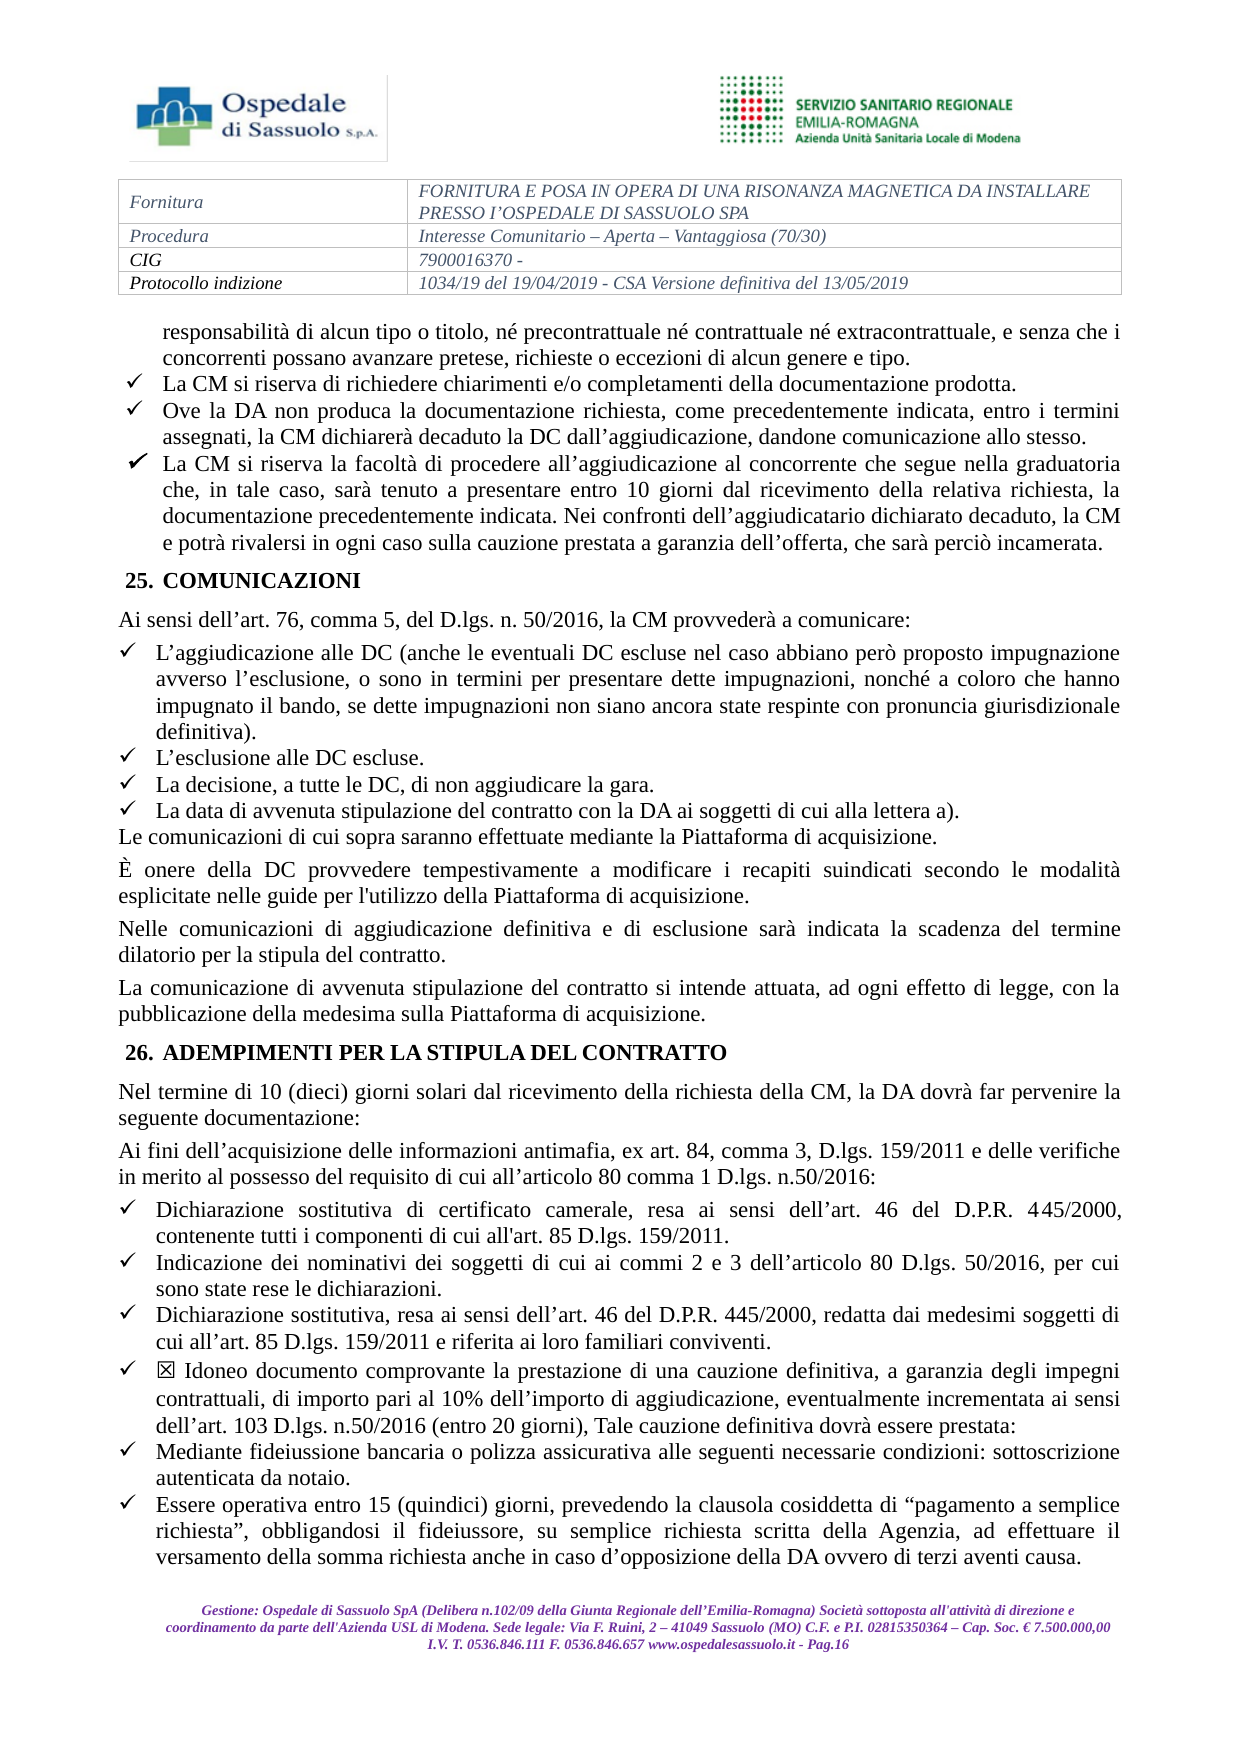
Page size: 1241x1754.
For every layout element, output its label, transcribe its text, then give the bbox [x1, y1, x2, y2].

text È onere della DC provvedere tempestivamente a modificare i recapiti suindicati secondo le modalità esplicitate nelle guide per l'utilizzo della Piattaforma di acquisizione. [118, 856, 1122, 909]
list Essere operativa entro 15 (quindici) giorni, prevedendo la clausola cosiddetta di “pagamento a semplice richiesta”, obbligandosi il fideiussore, su semplice richiesta scritta della Agenzia, ad effettuare il versamento della somma richiesta anche in caso d’opposizione della DA ovvero di terzi aventi causa. [118, 1491, 1122, 1570]
list Idoneo documento comprovante la prestazione di una cauzione definitiva, a garanzia degli impegni contrattuali, di importo pari al 10% dell’importo di aggiudicazione, eventualmente incrementata ai sensi dell’art. 103 D.lgs. n.50/2016 (entro 20 giorni), Tale cauzione definitiva dovrà essere prestata: [118, 1354, 1122, 1438]
list Indicazione dei nominativi dei soggetti di cui ai commi 2 e 3 dell’articolo 80 D.lgs. 50/2016, per cui sono state rese le dichiarazioni. [118, 1249, 1122, 1301]
list Dichiarazione sostitutiva, resa ai sensi dell’art. 46 del D.P.R. 445/2000, redatta dai medesimi soggetti di cui all’art. 85 D.lgs. 159/2011 e riferita ai loro familiari conviventi. [118, 1301, 1122, 1354]
subtitle COMUNICAZIONI [125, 567, 1122, 594]
list Ove la DA non produca la documentazione richiesta, come precedentemente indicata, entro i termini assegnati, la CM dichiarerà decaduto la DC dall’aggiudicazione, dandone comunicazione allo stesso. [125, 397, 1122, 449]
text Nelle comunicazioni di aggiudicazione definitiva e di esclusione sarà indicata la scadenza del termine dilatorio per la stipula del contratto. [118, 915, 1122, 968]
text Ai fini dell’acquisizione delle informazioni antimafia, ex art. 84, comma 3, D.lgs. 159/2011 e delle verifiche in merito al possesso del requisito di cui all’articolo 80 comma 1 D.lgs. n.50/2016: [118, 1137, 1122, 1190]
picture [718, 75, 1023, 145]
list La CM si riserva la facoltà di procedere all’aggiudicazione al concorrente che segue nella graduatoria che, in tale caso, sarà tenuto a presentare entro 10 giorni dal ricevimento della relativa richiesta, la documentazione precedentemente indicata. Nei confronti dell’aggiudicatario dichiarato decaduto, la CM e potrà rivalersi in ogni caso sulla cauzione prestata a garanzia dell’offerta, che sarà perciò incamerata. [125, 449, 1122, 555]
list L’aggiudicazione alle DC (anche le eventuali DC escluse nel caso abbiano però proposto impugnazione avverso l’esclusione, o sono in termini per presentare dette impugnazioni, nonché a coloro che hanno impugnato il bando, se dette impugnazioni non siano ancora state respinte con pronuncia giurisdizionale definitiva). [118, 639, 1122, 744]
list Mediante fideiussione bancaria o polizza assicurativa alle seguenti necessarie condizioni: sottoscrizione autenticata da notaio. [118, 1438, 1122, 1491]
list La CM si riserva di richiedere chiarimenti e/o completamenti della documentazione prodotta. [125, 371, 1122, 397]
text Nel termine di 10 (dieci) giorni solari dal ricevimento della richiesta della CM, la DA dovrà far pervenire la seguente documentazione: [118, 1078, 1122, 1131]
list Dichiarazione sostitutiva di certificato camerale, resa ai sensi dell’art. 46 del D.P.R. 445/2000, contenente tutti i componenti di cui all'art. 85 D.lgs. 159/2011. [118, 1196, 1122, 1249]
list La decisione, a tutte le DC, di non aggiudicare la gara. [118, 771, 1122, 797]
list L’esclusione alle DC escluse. [118, 744, 1122, 771]
text Le comunicazioni di cui sopra saranno effettuate mediante la Piattaforma di acquisizione. [118, 823, 1122, 850]
list La data di avvenuta stipulazione del contratto con la DA ai soggetti di cui alla lettera a). [118, 797, 1122, 823]
subtitle ADEMPIMENTI PER LA STIPULA DEL CONTRATTO [125, 1039, 1122, 1066]
text La comunicazione di avvenuta stipulazione del contratto si intende attuata, ad ogni effetto di legge, con la pubblicazione della medesima sulla Piattaforma di acquisizione. [118, 974, 1122, 1027]
picture [129, 75, 389, 163]
text Ai sensi dell’art. 76, comma 5, del D.lgs. n. 50/2016, la CM provvederà a comunicare: [118, 606, 1122, 633]
